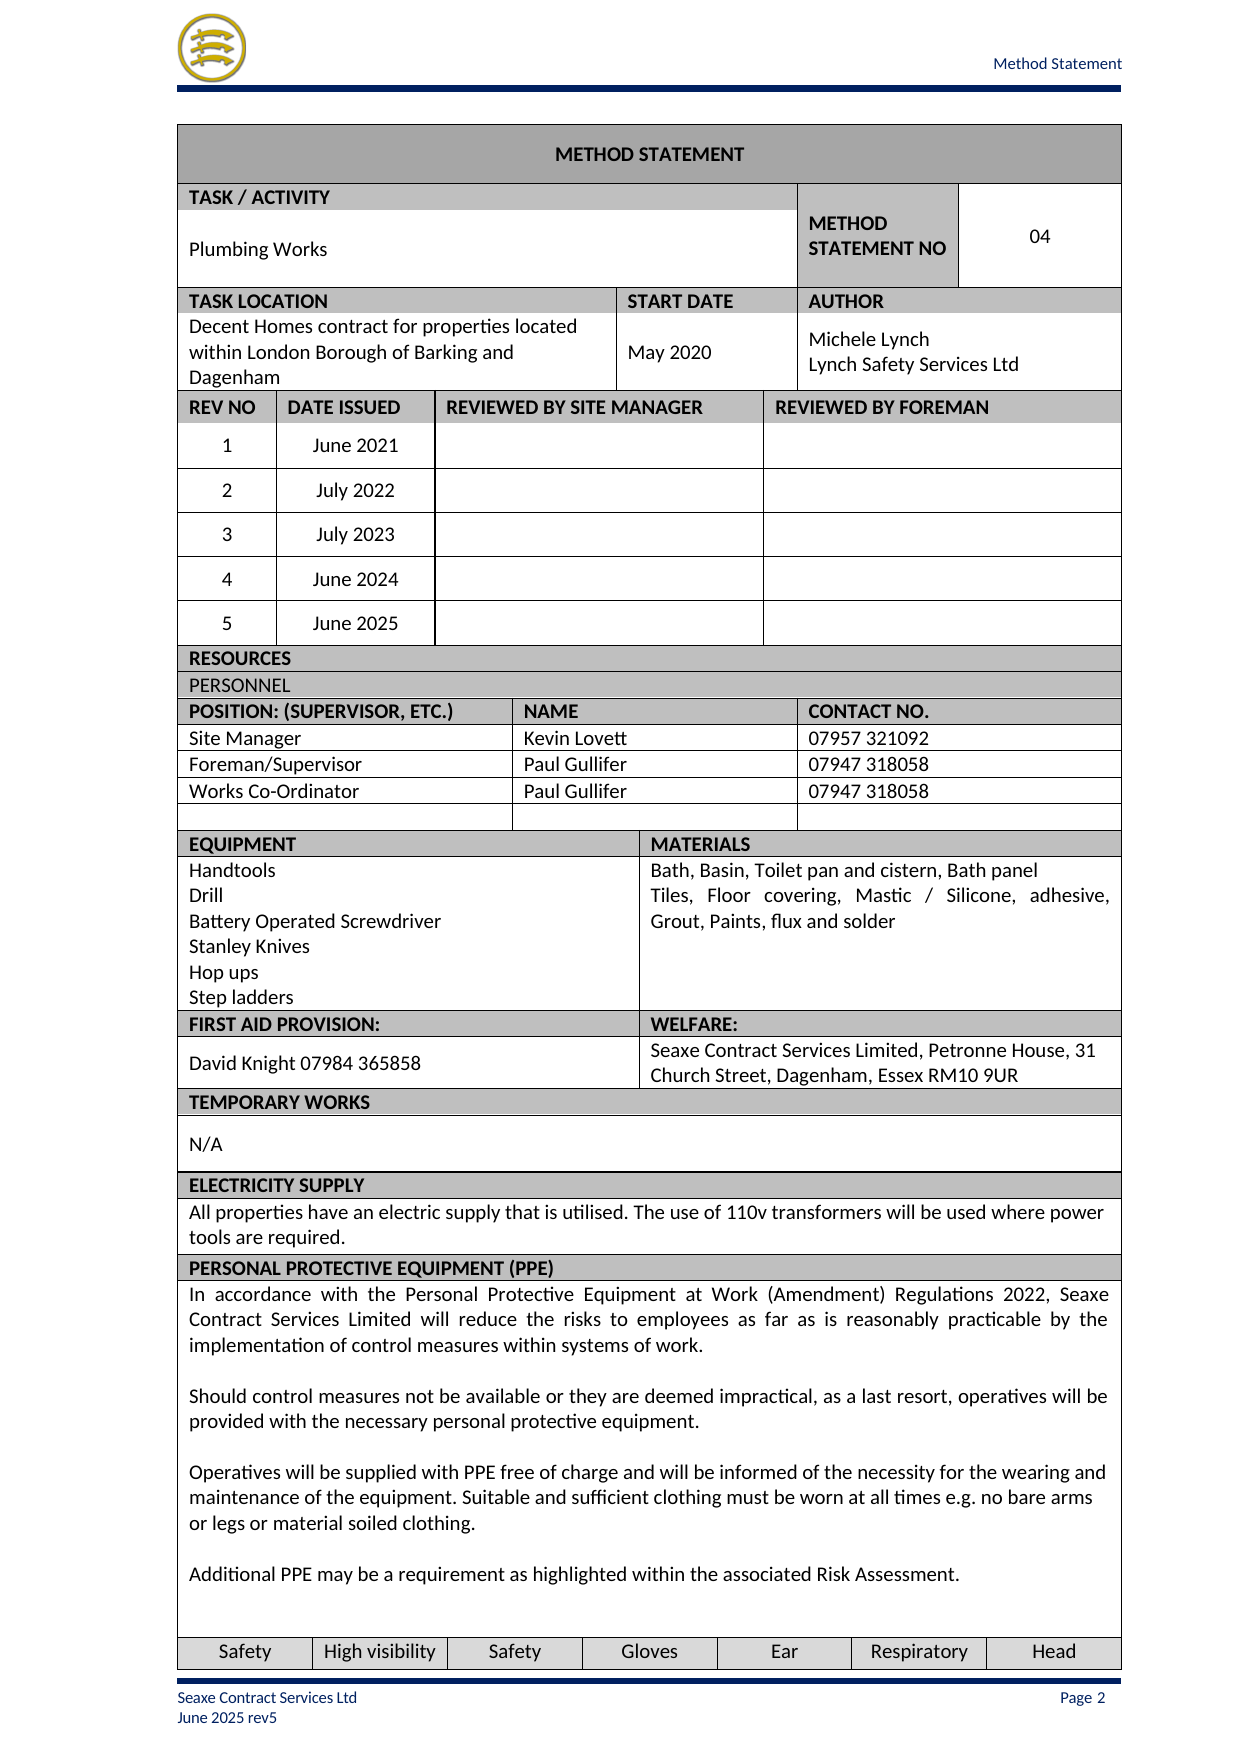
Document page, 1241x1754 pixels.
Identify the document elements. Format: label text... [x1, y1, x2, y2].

table_cell Safety googles [448, 1638, 582, 1669]
table_cell FIRST AID PROVISION: [178, 1011, 639, 1036]
table_cell June 2021 [277, 423, 434, 467]
table_cell AUTHOR [798, 288, 1121, 313]
table_cell Head Protection [987, 1638, 1121, 1669]
table_cell Safety Footwear [178, 1638, 312, 1669]
table_cell Bath, Basin, Toilet pan and cistern, Bath panel Tiles, Floor covering, Mastic / Silicone, adhesive, Grout, Paints, flux and solder [640, 857, 1121, 1010]
table_cell [178, 804, 512, 830]
table_cell [436, 423, 763, 467]
table_cell [764, 423, 1121, 467]
table_cell 4 [178, 557, 276, 600]
table_cell REV NO [178, 391, 276, 423]
table_cell In accordance with the Personal Protective Equipment at Work (Amendment) Regulations 2022, Seaxe Contract Services Limited will reduce the risks to employees as far as is reasonably practicable by the implementation of control measures within systems of work. Should control measures not be available or they are deemed impractical, as a last resort, operatives will be provided with the necessary personal protective equipment. Operatives will be supplied with PPE free of charge and will be informed of the necessity for the wearing and maintenance of the equipment. Suitable and sufficient clothing must be worn at all times e.g. no bare arms or legs or material soiled clothing. Additional PPE may be a requirement as highlighted within the associated Risk Assessment. [178, 1281, 1121, 1637]
table_cell TASK / ACTIVITY [178, 184, 797, 210]
table_cell [764, 557, 1121, 600]
table_cell CONTACT NO. [798, 699, 1121, 724]
table_cell TEMPORARY WORKS [178, 1089, 1121, 1114]
table_cell [436, 469, 763, 512]
table_cell May 2020 [617, 314, 797, 390]
table_cell WELFARE: [640, 1011, 1121, 1036]
table_cell Foreman/Supervisor [178, 751, 512, 777]
table_cell 07947 318058 [798, 751, 1121, 777]
table_cell 07957 321092 [798, 725, 1121, 750]
table_cell 2 [178, 469, 276, 512]
table_cell [798, 804, 1121, 830]
table_cell Ear protection [718, 1638, 851, 1669]
table_cell [436, 557, 763, 600]
table_cell Kevin Lovett [513, 725, 797, 750]
table_cell Michele Lynch Lynch Safety Services Ltd [798, 314, 1121, 390]
table_header METHOD STATEMENT [178, 125, 1121, 183]
table_cell Decent Homes contract for properties located within London Borough of Barking and Dagenham [178, 314, 616, 390]
table_cell 1 [178, 423, 276, 467]
table_cell PERSONNEL [178, 672, 1121, 697]
table_cell [513, 804, 797, 830]
table_cell Seaxe Contract Services Limited, Petronne House, 31 Church Street, Dagenham, Essex RM10 9UR [640, 1037, 1121, 1088]
table_cell David Knight 07984 365858 [178, 1037, 639, 1088]
table_cell Handtools Drill Battery Operated Screwdriver Stanley Knives Hop ups Step ladders [178, 857, 639, 1010]
table_cell [764, 513, 1121, 556]
table_cell REVIEWED BY FOREMAN [764, 391, 1121, 423]
table_cell [764, 601, 1121, 644]
table_cell N/A [178, 1116, 1121, 1171]
table_cell Gloves [583, 1638, 717, 1669]
table_cell 07947 318058 [798, 778, 1121, 803]
table_cell REVIEWED BY SITE MANAGER [436, 391, 763, 423]
table_cell Paul Gullifer [513, 751, 797, 777]
table_cell All properties have an electric supply that is utilised. The use of 110v transformers will be used where power tools are required. [178, 1199, 1121, 1254]
table_cell MATERIALS [640, 831, 1121, 856]
table_cell July 2022 [277, 469, 434, 512]
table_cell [313, 1638, 447, 1669]
table_cell 5 [178, 601, 276, 644]
table_cell 3 [178, 513, 276, 556]
table_cell DATE ISSUED [277, 391, 434, 423]
table_cell START DATE [617, 288, 797, 313]
table_cell June 2024 [277, 557, 434, 600]
table_cell [436, 601, 763, 644]
picture [177, 13, 247, 83]
table_cell Paul Gullifer [513, 778, 797, 803]
table_cell June 2025 [277, 601, 434, 644]
table_cell ELECTRICITY SUPPLY [178, 1173, 1121, 1198]
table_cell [852, 1638, 986, 1669]
table_cell July 2023 [277, 513, 434, 556]
table_cell Site Manager [178, 725, 512, 750]
table_cell Plumbing Works [178, 210, 797, 287]
table_cell [764, 469, 1121, 512]
table_cell RESOURCES [178, 646, 1121, 671]
table_cell TASK LOCATION [178, 288, 616, 313]
table_cell PERSONAL PROTECTIVE EQUIPMENT (PPE) [178, 1255, 1121, 1280]
table_cell NAME [513, 699, 797, 724]
table_cell [436, 513, 763, 556]
table_cell 04 [959, 184, 1121, 287]
table_cell Works Co-Ordinator [178, 778, 512, 803]
table_cell METHOD STATEMENT NO [798, 184, 958, 287]
table_cell EQUIPMENT [178, 831, 639, 856]
table_cell POSITION: (SUPERVISOR, ETC.) [178, 699, 512, 724]
